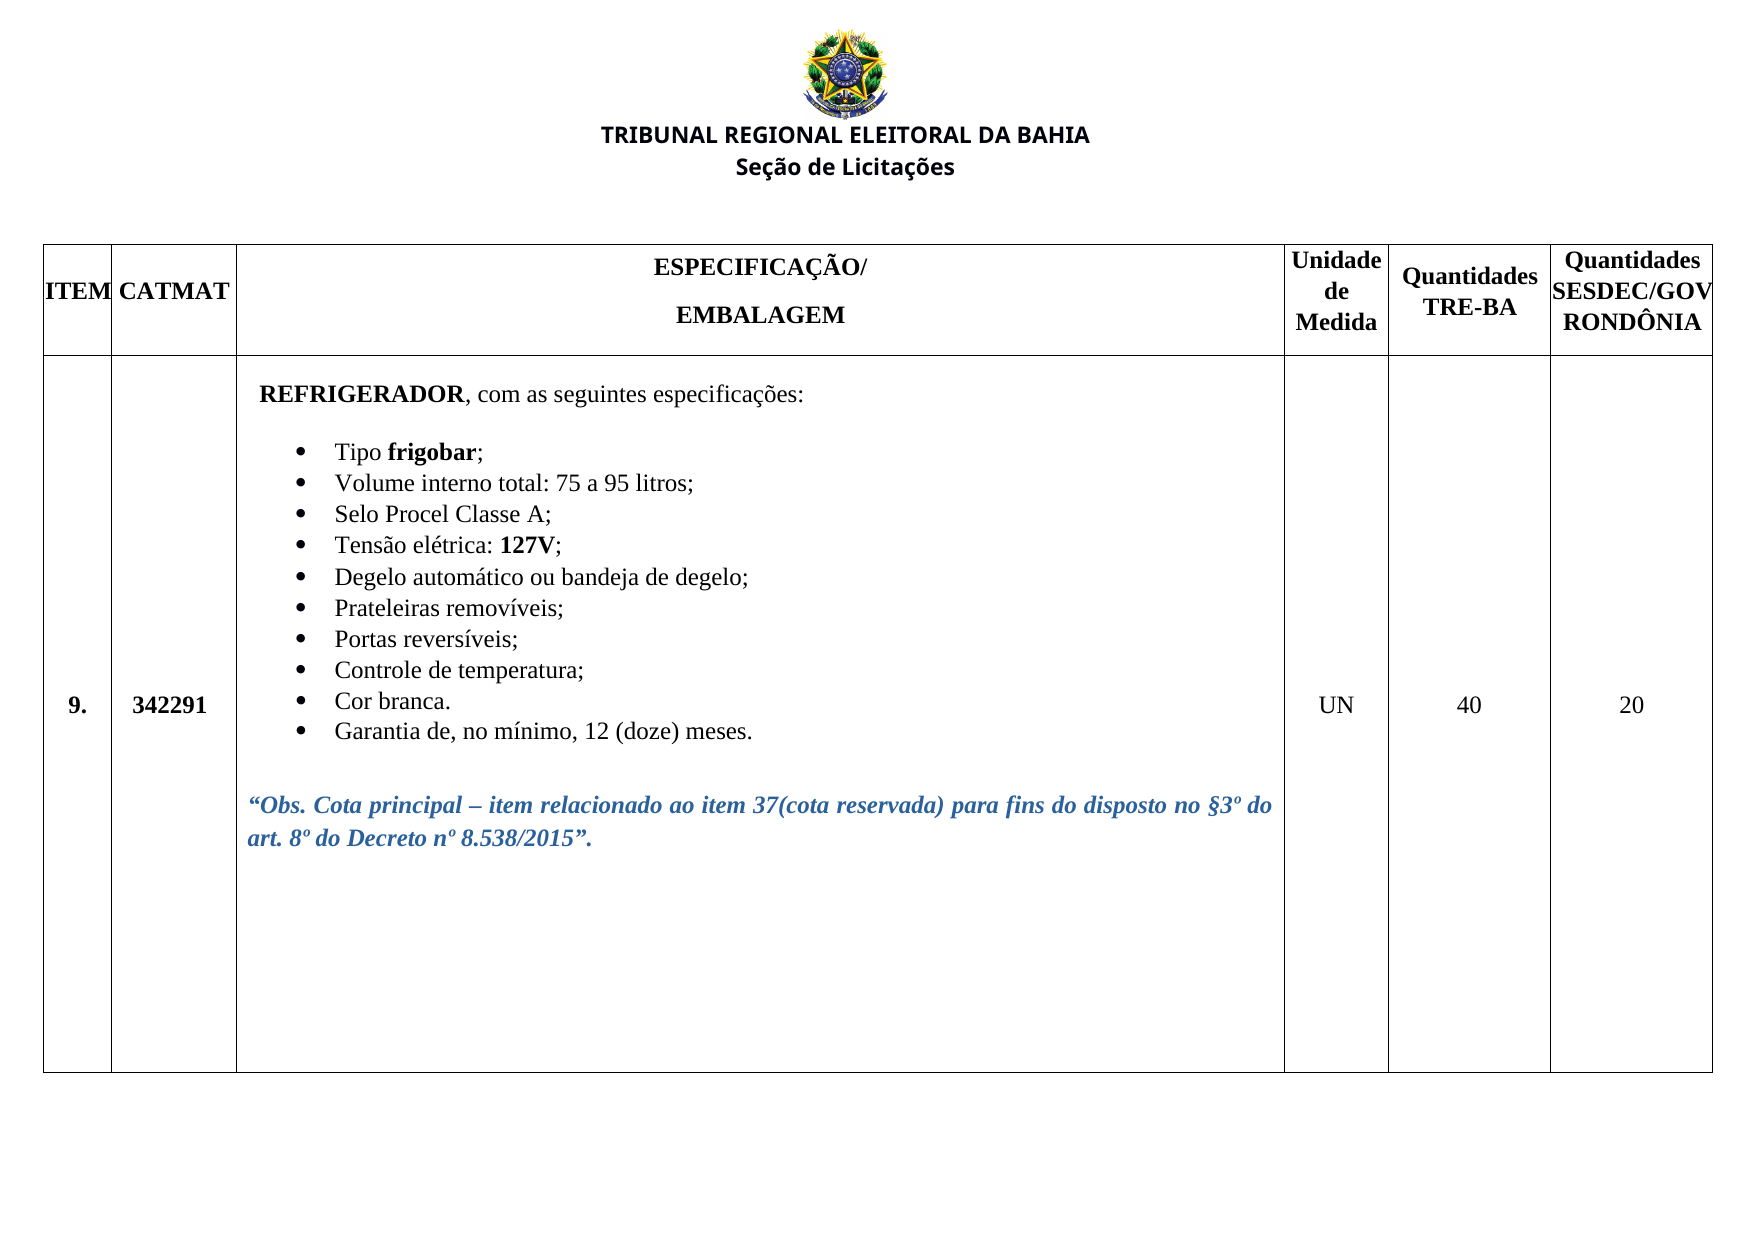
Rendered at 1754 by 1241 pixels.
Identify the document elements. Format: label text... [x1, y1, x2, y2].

table_header Quantidades TRE-BA [1389, 245, 1550, 355]
table_header Quantidades SESDEC/GOV RONDÔNIA [1551, 245, 1712, 355]
table_header Unidade de Medida [1285, 245, 1388, 355]
table_cell 20 [1551, 356, 1712, 1072]
table_cell 342291 [112, 356, 236, 1072]
table_cell 9. [44, 356, 111, 1072]
table_cell 40 [1389, 356, 1550, 1072]
table_header ITEM [44, 245, 111, 355]
table_header CATMAT [112, 245, 236, 355]
table_cell REFRIGERADOR, com as seguintes especificações: Tipo frigobar; Volume interno total: 75 a 95 litros; Selo Procel Classe A; Tensão elétrica: 127V; Degelo automático ou bandeja de degelo; Prateleiras removíveis; Portas reversíveis; Controle de temperatura; Cor branca. Garantia de, no mínimo, 12 (doze) meses. “Obs. Cota principal – item relacionado ao item 37(cota reservada) para fins do disposto no §3º do art. 8º do Decreto nº 8.538/2015”. [237, 356, 1284, 1072]
table_cell UN [1285, 356, 1388, 1072]
table_header ESPECIFICAÇÃO/ EMBALAGEM [237, 245, 1284, 355]
